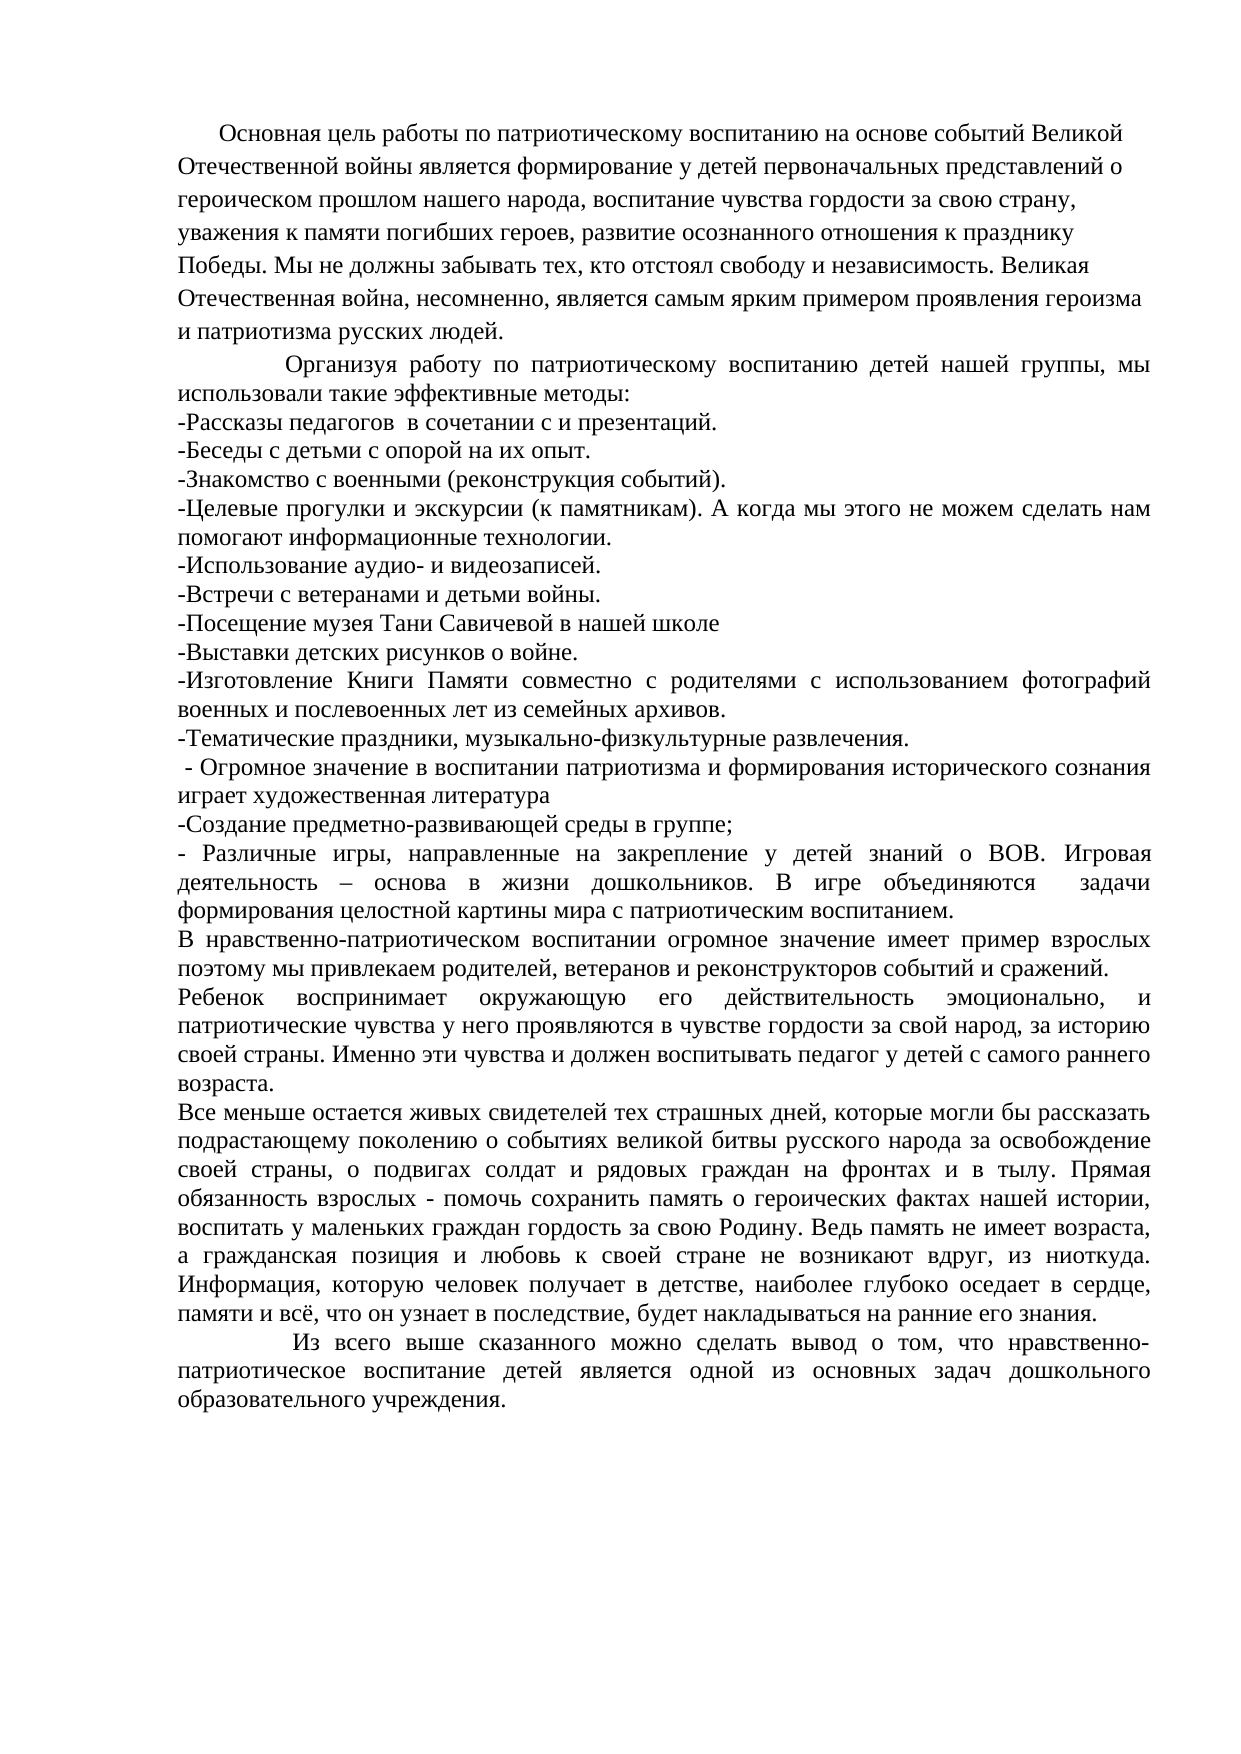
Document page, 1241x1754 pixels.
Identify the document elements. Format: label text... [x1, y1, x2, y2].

text В нравственно-патриотическом воспитании огромное значение имеет пример взрослых поэтому мы привлекаем родителей, ветеранов и реконструкторов событий и сражений. [177, 924, 1152, 982]
text Основная цель работы по патриотическому воспитанию на основе событий Великой Отечественной войны является формирование у детей первоначальных представлений о героическом прошлом нашего народа, воспитание чувства гордости за свою страну, уважения к памяти погибших героев, развитие осознанного отношения к празднику Победы. Мы не должны забывать тех, кто отстоял свободу и независимость. Великая Отечественная война, несомненно, является самым ярким примером проявления героизма и патриотизма русских людей. [177, 118, 1152, 345]
text -Знакомство с военными (реконструкция событий). [177, 464, 1152, 493]
text -Посещение музея Тани Савичевой в нашей школе [177, 608, 1152, 637]
text -Целевые прогулки и экскурсии (к памятникам). А когда мы этого не можем сделать нам помогают информационные технологии. [177, 493, 1152, 551]
text -Встречи с ветеранами и детьми войны. [177, 579, 1152, 608]
text -Тематические праздники, музыкально-физкультурные развлечения. [177, 723, 1152, 752]
text Все меньше остается живых свидетелей тех страшных дней, которые могли бы рассказать подрастающему поколению о событиях великой битвы русского народа за освобождение своей страны, о подвигах солдат и рядовых граждан на фронтах и в тылу. Прямая обязанность взрослых - помочь сохранить память о героических фактах нашей истории, воспитать у маленьких граждан гордость за свою Родину. Ведь память не имеет возраста, а гражданская позиция и любовь к своей стране не возникают вдруг, из ниоткуда. Информация, которую человек получает в детстве, наиболее глубоко оседает в сердце, памяти и всё, что он узнает в последствие, будет накладываться на ранние его знания. [177, 1097, 1152, 1327]
text -Использование аудио- и видеозаписей. [177, 551, 1152, 579]
text - Различные игры, направленные на закрепление у детей знаний о ВОВ. Игровая деятельность – основа в жизни дошкольников. В игре объединяются задачи формирования целостной картины мира с патриотическим воспитанием. [177, 838, 1152, 924]
text -Рассказы педагогов в сочетании с и презентаций. [177, 407, 1152, 436]
text Ребенок воспринимает окружающую его действительность эмоционально, и патриотические чувства у него проявляются в чувстве гордости за свой народ, за историю своей страны. Именно эти чувства и должен воспитывать педагог у детей с самого раннего возраста. [177, 982, 1152, 1097]
text - Огромное значение в воспитании патриотизма и формирования исторического сознания играет художественная литература [177, 752, 1152, 809]
text -Изготовление Книги Памяти совместно с родителями с использованием фотографий военных и послевоенных лет из семейных архивов. [177, 666, 1152, 723]
text -Выставки детских рисунков о войне. [177, 637, 1152, 666]
text -Создание предметно-развивающей среды в группе; [177, 809, 1152, 838]
text Организуя работу по патриотическому воспитанию детей нашей группы, мы использовали такие эффективные методы: [177, 349, 1152, 407]
text -Беседы с детьми с опорой на их опыт. [177, 436, 1152, 464]
text Из всего выше сказанного можно сделать вывод о том, что нравственно-патриотическое воспитание детей является одной из основных задач дошкольного образовательного учреждения. [177, 1327, 1152, 1413]
